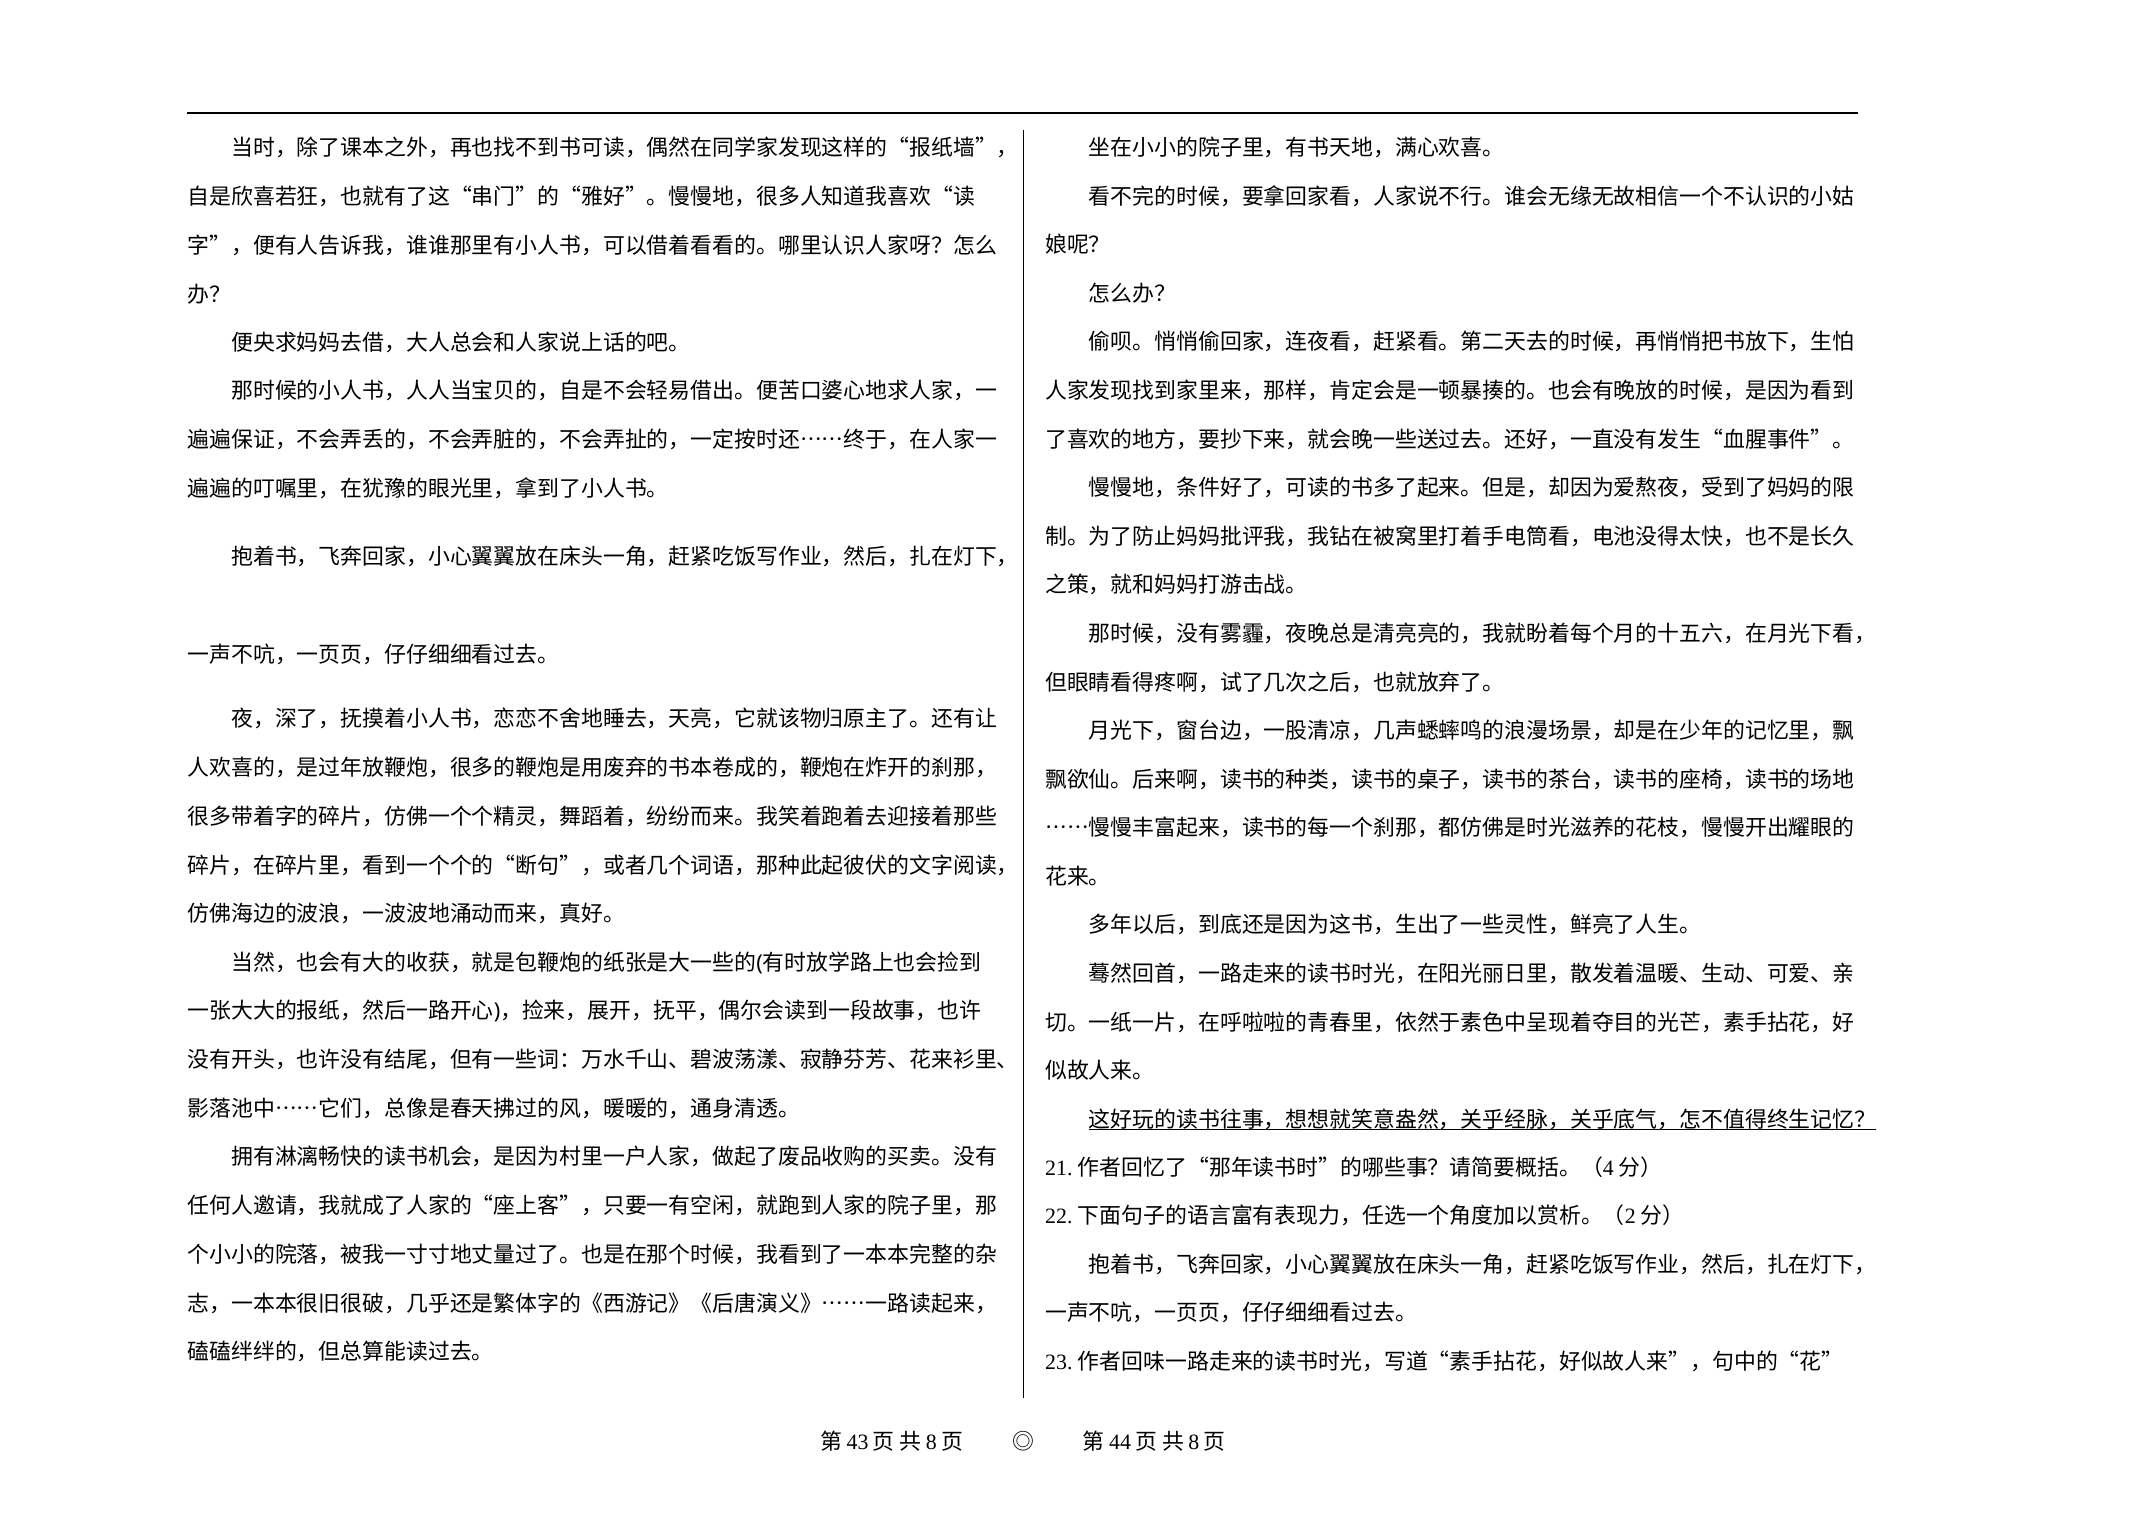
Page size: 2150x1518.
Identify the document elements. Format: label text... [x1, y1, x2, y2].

text 抱着书，飞奔回家，小心翼翼放在床头一角，赶紧吃饭写作业，然后，扎在灯下，一声不吭，一页页，仔仔细细看过去。 [187, 519, 1001, 681]
text 22. 下面句子的语言富有表现力，任选一个角度加以赏析。（2分） [1045, 1198, 1858, 1230]
text 坐在小小的院子里，有书天地，满心欢喜。 [1045, 130, 1858, 162]
text 便央求妈妈去借，大人总会和人家说上话的吧。 [187, 324, 1001, 357]
text 这好玩的读书往事，想想就笑意盎然，关乎经脉，关乎底气，怎不值得终生记忆？ [1045, 1101, 1858, 1134]
text 怎么办？ [1045, 275, 1858, 308]
text 23. 作者回味一路走来的读书时光，写道“素手拈花，好似故人来”，句中的“花”指的是什么？这句话表达了作者怎样的情感？（2分） [1045, 1343, 1858, 1376]
text 抱着书，飞奔回家，小心翼翼放在床头一角，赶紧吃饭写作业，然后，扎在灯下，一声不吭，一页页，仔仔细细看过去。 [1045, 1246, 1858, 1327]
text 多年以后，到底还是因为这书，生出了一些灵性，鲜亮了人生。 [1045, 907, 1858, 939]
text 看不完的时候，要拿回家看，人家说不行。谁会无缘无故相信一个不认识的小姑娘呢？ [1045, 178, 1858, 259]
text 偷呗。悄悄偷回家，连夜看，赶紧看。第二天去的时候，再悄悄把书放下，生怕人家发现找到家里来，那样，肯定会是一顿暴揍的。也会有晚放的时候，是因为看到了喜欢的地方，要抄下来，就会晚一些送过去。还好，一直没有发生“血腥事件”。 [1045, 324, 1858, 454]
text 蓦然回首，一路走来的读书时光，在阳光丽日里，散发着温暖、生动、可爱、亲切。一纸一片，在呼啦啦的青春里，依然于素色中呈现着夺目的光芒，素手拈花，好似故人来。 [1045, 955, 1858, 1085]
text 当然，也会有大的收获，就是包鞭炮的纸张是大一些的(有时放学路上也会捡到一张大大的报纸，然后一路开心)，捡来，展开，抚平，偶尔会读到一段故事，也许没有开头，也许没有结尾，但有一些词：万水千山、碧波荡漾、寂静芬芳、花来衫里、影落池中……它们，总像是春天拂过的风，暖暖的，通身清透。 [187, 944, 1001, 1123]
text 夜，深了，抚摸着小人书，恋恋不舍地睡去，天亮，它就该物归原主了。还有让人欢喜的，是过年放鞭炮，很多的鞭炮是用废弃的书本卷成的，鞭炮在炸开的刹那，很多带着字的碎片，仿佛一个个精灵，舞蹈着，纷纷而来。我笑着跑着去迎接着那些碎片，在碎片里，看到一个个的“断句”，或者几个词语，那种此起彼伏的文字阅读，仿佛海边的波浪，一波波地涌动而来，真好。 [187, 701, 1001, 928]
text 慢慢地，条件好了，可读的书多了起来。但是，却因为爱熬夜，受到了妈妈的限制。为了防止妈妈批评我，我钻在被窝里打着手电筒看，电池没得太快，也不是长久之策，就和妈妈打游击战。 [1045, 469, 1858, 599]
text 当时，除了课本之外，再也找不到书可读，偶然在同学家发现这样的“报纸墙”，自是欣喜若狂，也就有了这“串门”的“雅好”。慢慢地，很多人知道我喜欢“读字”，便有人告诉我，谁谁那里有小人书，可以借着看看的。哪里认识人家呀？怎么办？ [187, 130, 1001, 309]
text 拥有淋漓畅快的读书机会，是因为村里一户人家，做起了废品收购的买卖。没有任何人邀请，我就成了人家的“座上客”，只要一有空闲，就跑到人家的院子里，那个小小的院落，被我一寸寸地丈量过了。也是在那个时候，我看到了一本本完整的杂志，一本本很旧很破，几乎还是繁体字的《西游记》《后唐演义》……一路读起来，磕磕绊绊的，但总算能读过去。 [187, 1139, 1001, 1366]
text 21. 作者回忆了“那年读书时”的哪些事？请简要概括。（4分） [1045, 1149, 1858, 1182]
text 那时候的小人书，人人当宝贝的，自是不会轻易借出。便苦口婆心地求人家，一遍遍保证，不会弄丢的，不会弄脏的，不会弄扯的，一定按时还……终于，在人家一遍遍的叮嘱里，在犹豫的眼光里，拿到了小人书。 [187, 373, 1001, 503]
text 月光下，窗台边，一股清凉，几声蟋蟀鸣的浪漫场景，却是在少年的记忆里，飘飘欲仙。后来啊，读书的种类，读书的桌子，读书的茶台，读书的座椅，读书的场地……慢慢丰富起来，读书的每一个刹那，都仿佛是时光滋养的花枝，慢慢开出耀眼的花来。 [1045, 712, 1858, 891]
text 那时候，没有雾霾，夜晚总是清亮亮的，我就盼着每个月的十五六，在月光下看，但眼睛看得疼啊，试了几次之后，也就放弃了。 [1045, 615, 1858, 697]
